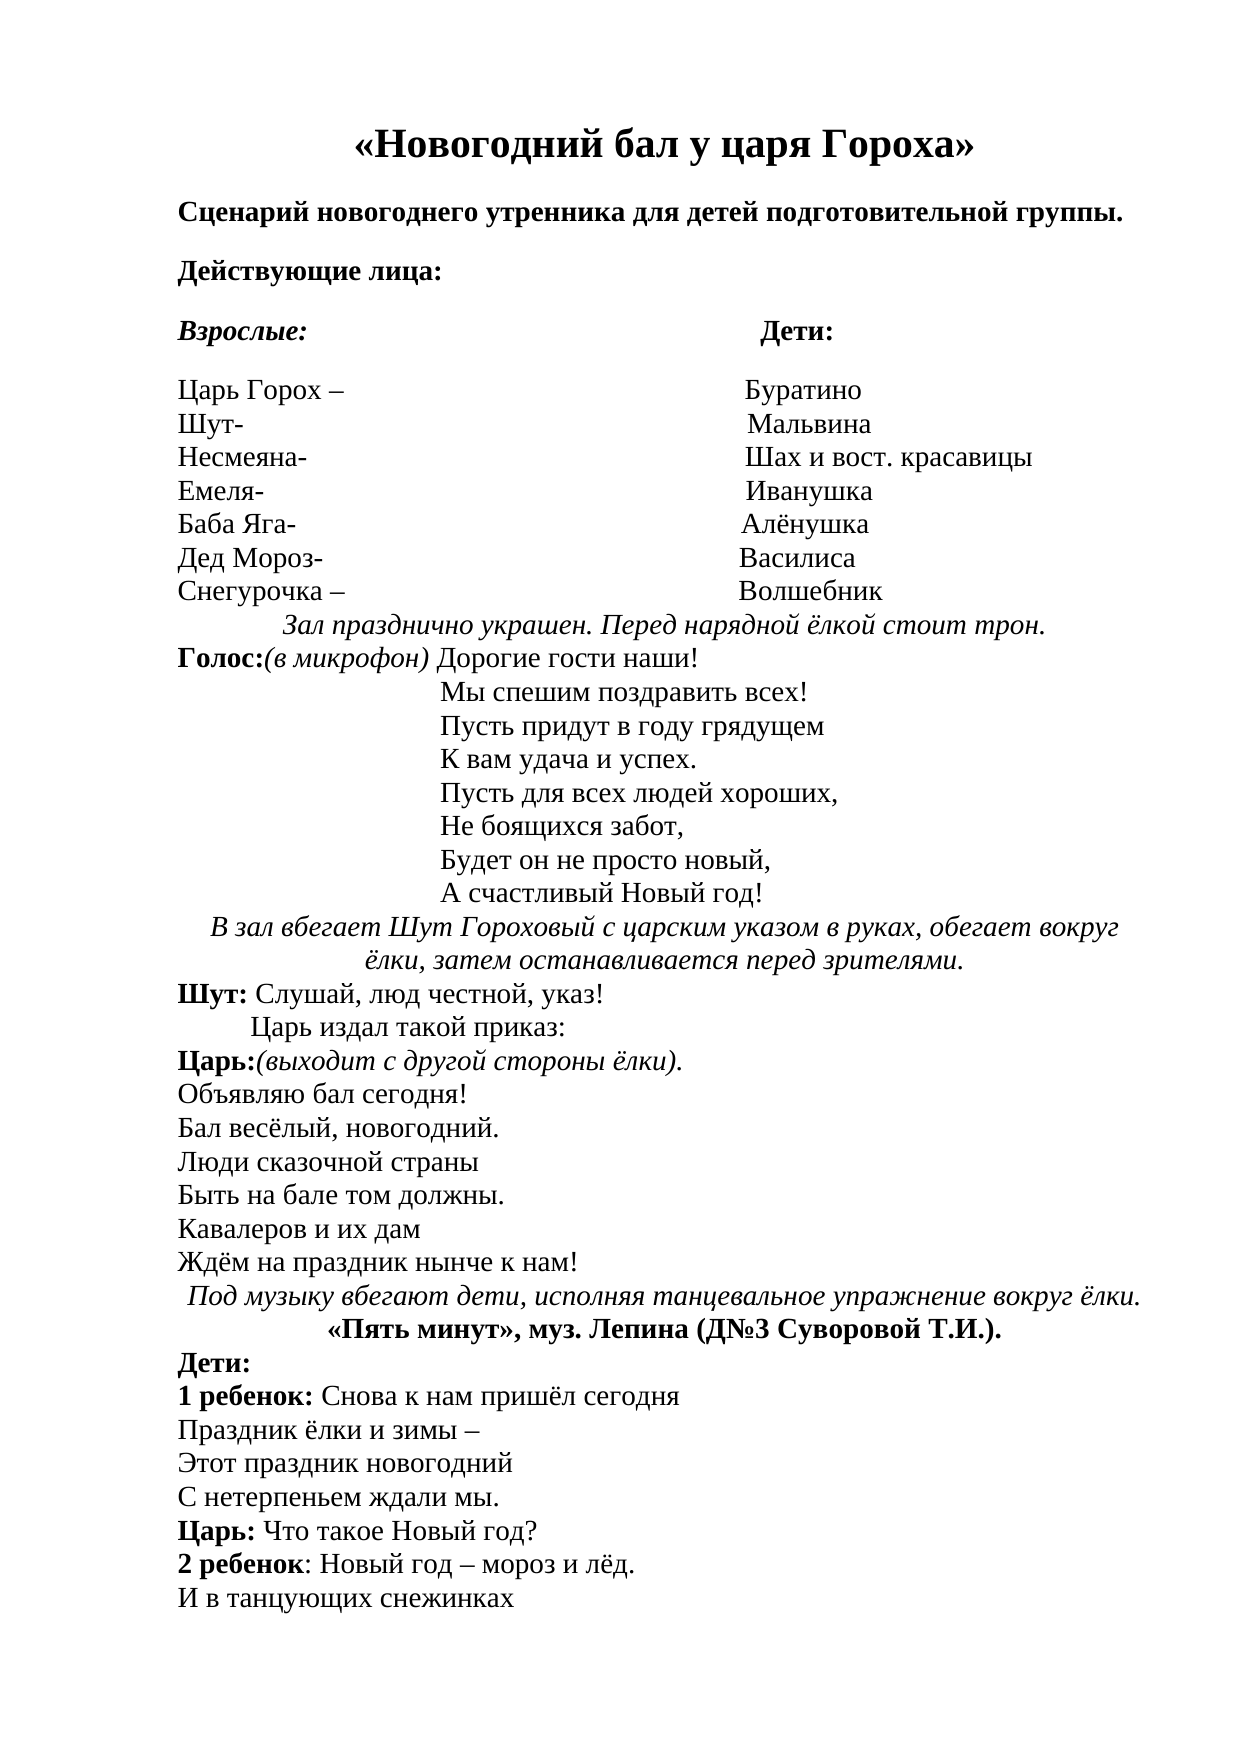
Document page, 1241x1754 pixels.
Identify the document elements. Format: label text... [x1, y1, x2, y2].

text К вам удача и успех. [177, 741, 1152, 775]
text Взрослые: Дети: [177, 313, 1152, 346]
text Будет он не просто новый, [177, 842, 1152, 875]
text Царь:(выходит с другой стороны ёлки). [177, 1043, 1152, 1077]
text Дети: [177, 1345, 1152, 1378]
text Емеля- Иванушка [177, 473, 1152, 506]
text Снегурочка – Волшебник [177, 573, 1152, 607]
text Кавалеров и их дам [177, 1211, 1152, 1244]
text Не боящихся забот, [177, 808, 1152, 842]
text Этот праздник новогодний [177, 1446, 1152, 1479]
text Бал весёлый, новогодний. [177, 1110, 1152, 1144]
text Сценарий новогоднего утренника для детей подготовительной группы. [177, 194, 1152, 228]
text Дед Мороз- Василиса [177, 540, 1152, 573]
text И в танцующих снежинках [177, 1580, 1152, 1613]
text Зал празднично украшен. Перед нарядной ёлкой стоит трон. [177, 607, 1152, 641]
text Баба Яга- Алёнушка [177, 506, 1152, 540]
text Шут: Слушай, люд честной, указ! [177, 976, 1152, 1009]
text «Пять минут», муз. Лепина (Д№3 Суворовой Т.И.). [177, 1311, 1152, 1345]
text Голос:(в микрофон) Дорогие гости наши! [177, 641, 1152, 674]
text 2 ребенок: Новый год – мороз и лёд. [177, 1546, 1152, 1580]
text Шут- Мальвина [177, 406, 1152, 439]
text Объявляю бал сегодня! [177, 1077, 1152, 1110]
text Царь: Что такое Новый год? [177, 1513, 1152, 1546]
text 1 ребенок: Снова к нам пришёл сегодня [177, 1378, 1152, 1412]
text А счастливый Новый год! [177, 875, 1152, 909]
text Действующие лица: [177, 253, 1152, 287]
text Пусть придут в году грядущем [177, 708, 1152, 741]
text Праздник ёлки и зимы – [177, 1412, 1152, 1446]
text «Новогодний бал у царя Гороха» [177, 118, 1152, 166]
text В зал вбегает Шут Гороховый с царским указом в руках, обегает вокруг ёлки, затем останавливается перед зрителями. [177, 909, 1152, 976]
text Мы спешим поздравить всех! [177, 674, 1152, 708]
text С нетерпеньем ждали мы. [177, 1479, 1152, 1513]
text Ждём на праздник нынче к нам! [177, 1244, 1152, 1278]
text Несмеяна- Шах и вост. красавицы [177, 439, 1152, 473]
text Быть на бале том должны. [177, 1177, 1152, 1211]
text Под музыку вбегают дети, исполняя танцевальное упражнение вокруг ёлки. [177, 1278, 1152, 1311]
text Царь Горох – Буратино [177, 372, 1152, 406]
text Люди сказочной страны [177, 1144, 1152, 1177]
text Пусть для всех людей хороших, [177, 775, 1152, 808]
text Царь издал такой приказ: [177, 1009, 1152, 1043]
